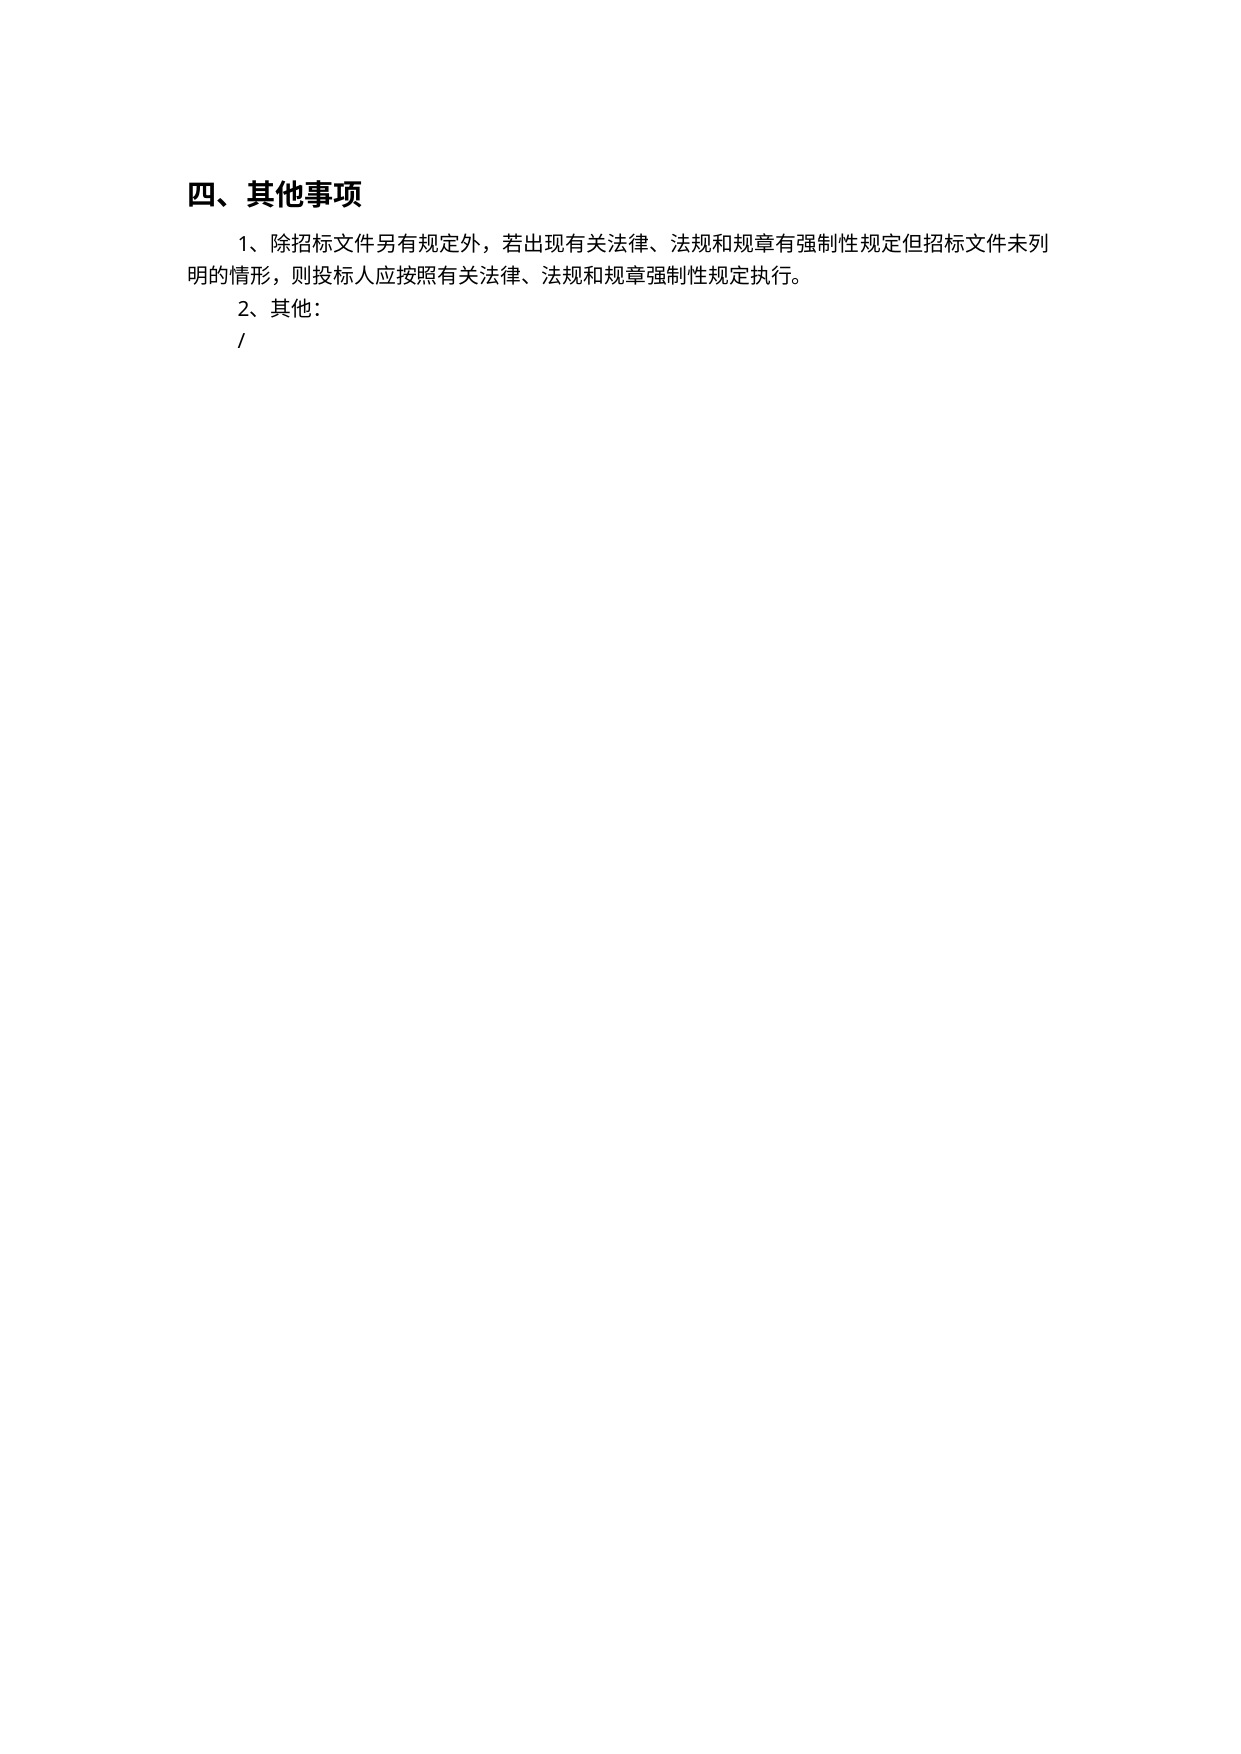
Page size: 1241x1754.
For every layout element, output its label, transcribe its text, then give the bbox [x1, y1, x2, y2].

text 四、其他事项 [187, 162, 1053, 227]
text 2、其他： [187, 292, 1053, 324]
text 1、除招标文件另有规定外，若出现有关法律、法规和规章有强制性规定但招标文件未列明的情形，则投标人应按照有关法律、法规和规章强制性规定执行。 [187, 227, 1053, 292]
text / [187, 324, 1053, 357]
